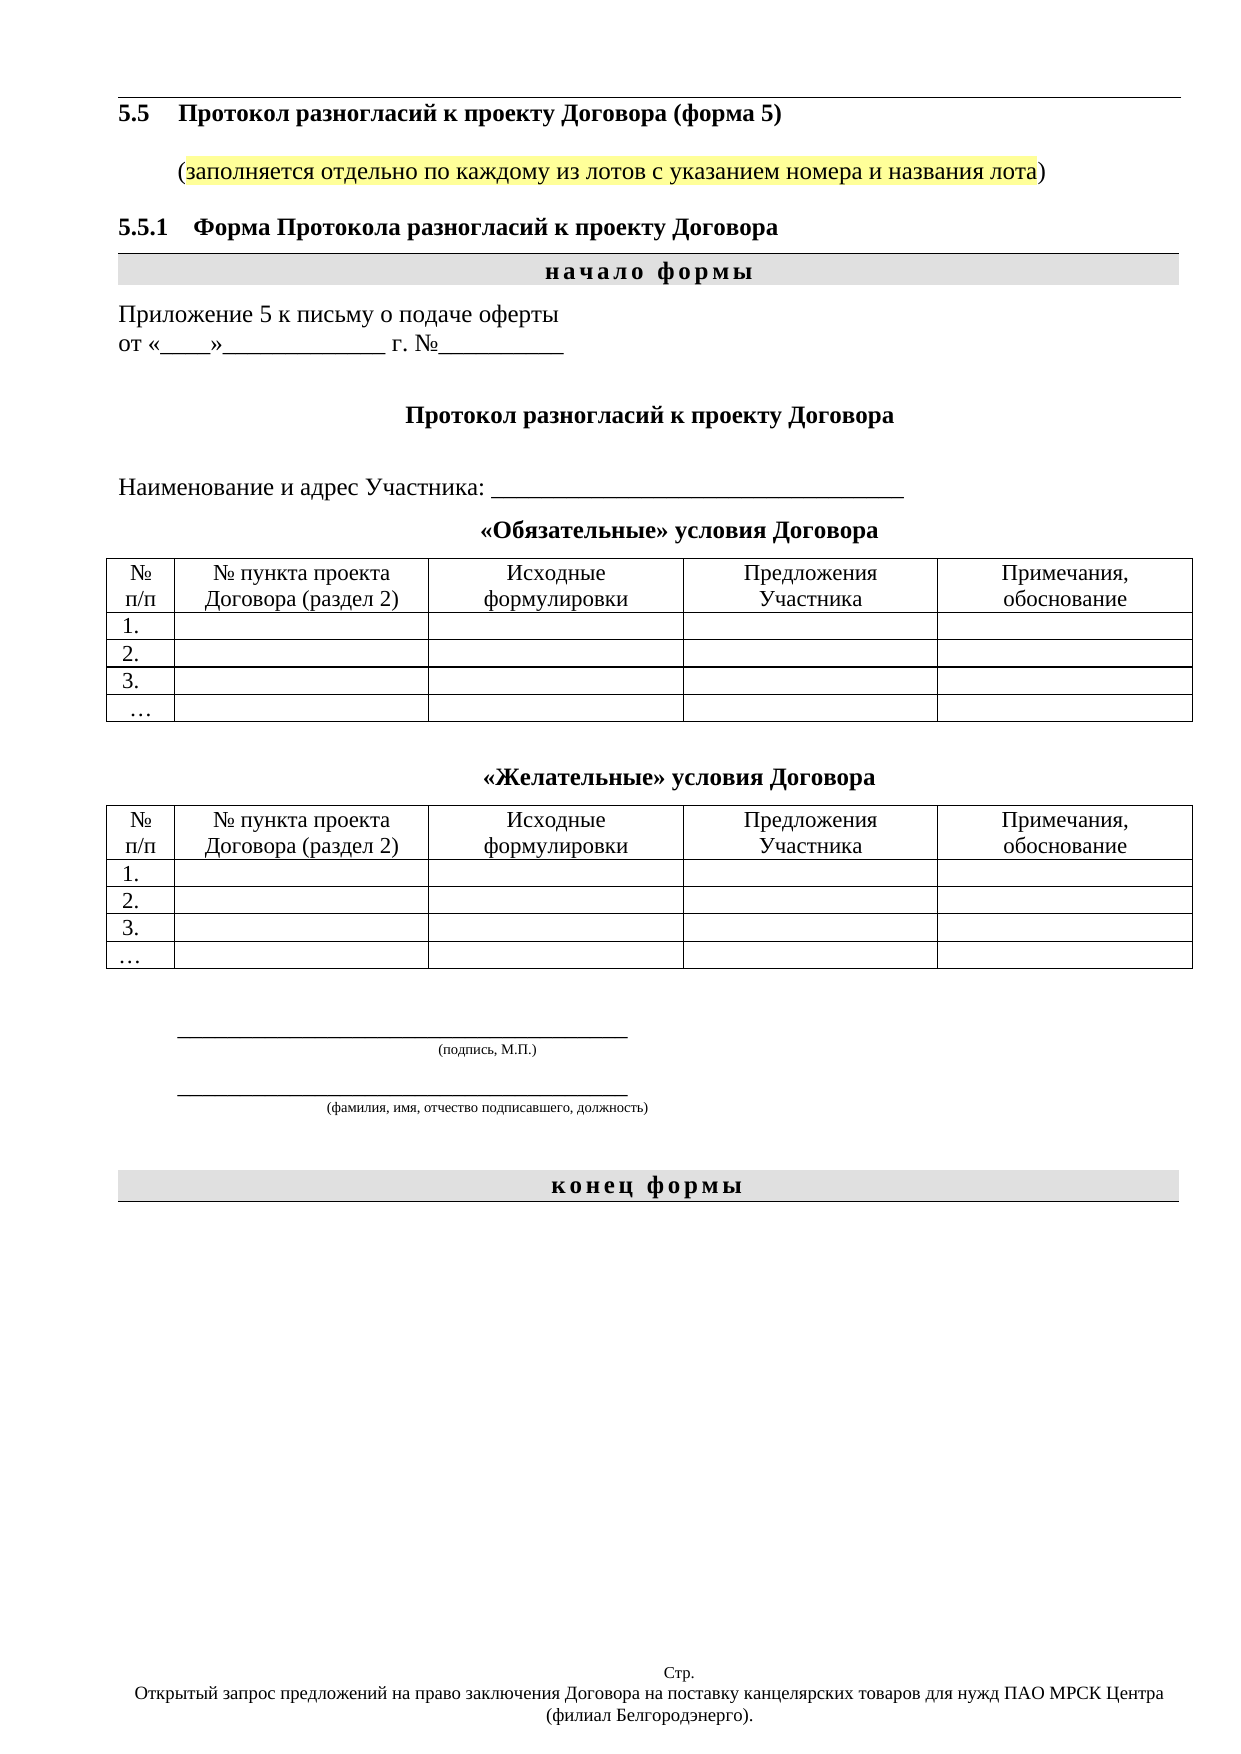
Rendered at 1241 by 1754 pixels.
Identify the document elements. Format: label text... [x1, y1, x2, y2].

table_cell [938, 942, 1192, 968]
text «Обязательные» условия Договора [118, 515, 1181, 543]
table_cell [175, 860, 428, 886]
table_cell [938, 695, 1192, 721]
table_cell [429, 668, 683, 694]
table_cell [175, 914, 428, 941]
table_cell [175, 887, 428, 913]
table_cell … [107, 695, 174, 721]
table_cell [429, 942, 683, 968]
table_cell [429, 887, 683, 913]
table_cell [684, 914, 937, 941]
text Протокол разногласий к проекту Договора [118, 400, 1181, 428]
table_header Исходные формулировки [429, 559, 683, 612]
table_cell [429, 613, 683, 639]
table_cell [429, 860, 683, 886]
text ____________________________________ [118, 1070, 1181, 1098]
table_cell [107, 613, 174, 639]
table_cell [429, 914, 683, 941]
table_cell [107, 668, 174, 694]
table_cell [175, 942, 428, 968]
table_header № п/п [107, 806, 174, 858]
table_cell [684, 887, 937, 913]
table_header № п/п [107, 559, 174, 612]
table_cell [107, 860, 174, 886]
text конец формы [118, 1170, 1179, 1201]
text ____________________________________ [118, 1012, 1181, 1041]
table_cell [938, 860, 1192, 886]
text Приложение 5 к письму о подаче оферты от «____»_____________ г. №__________ [118, 299, 1181, 357]
subtitle Протокол разногласий к проекту Договора (форма 5) [118, 98, 1181, 127]
table_cell [938, 887, 1192, 913]
text (подпись, М.П.) [118, 1041, 797, 1070]
text Наименование и адрес Участника: _________________________________ [118, 472, 1181, 500]
text «Желательные» условия Договора [118, 762, 1181, 790]
table_cell [938, 613, 1192, 639]
table_cell [429, 640, 683, 666]
table_cell [684, 613, 937, 639]
table_cell [684, 668, 937, 694]
table_cell [175, 695, 428, 721]
table_header Примечания, обоснование [938, 559, 1192, 612]
text (фамилия, имя, отчество подписавшего, должность) [118, 1098, 797, 1127]
table_cell [938, 668, 1192, 694]
table_cell [175, 613, 428, 639]
subtitle Форма Протокола разногласий к проекту Договора [118, 212, 1181, 240]
table_header Примечания, обоснование [938, 806, 1192, 858]
table_cell [107, 640, 174, 666]
table_header Предложения Участника [684, 559, 937, 612]
text начало формы [118, 254, 1179, 285]
table_cell [684, 640, 937, 666]
table_cell [938, 914, 1192, 941]
table_cell [175, 640, 428, 666]
table_cell [107, 887, 174, 913]
table_cell [684, 860, 937, 886]
table_cell [684, 942, 937, 968]
table_cell [938, 640, 1192, 666]
table_cell … [107, 942, 174, 968]
table_header Исходные формулировки [429, 806, 683, 858]
table_cell [429, 695, 683, 721]
table_header Предложения Участника [684, 806, 937, 858]
table_cell [107, 914, 174, 941]
table_cell [684, 695, 937, 721]
table_cell [175, 668, 428, 694]
